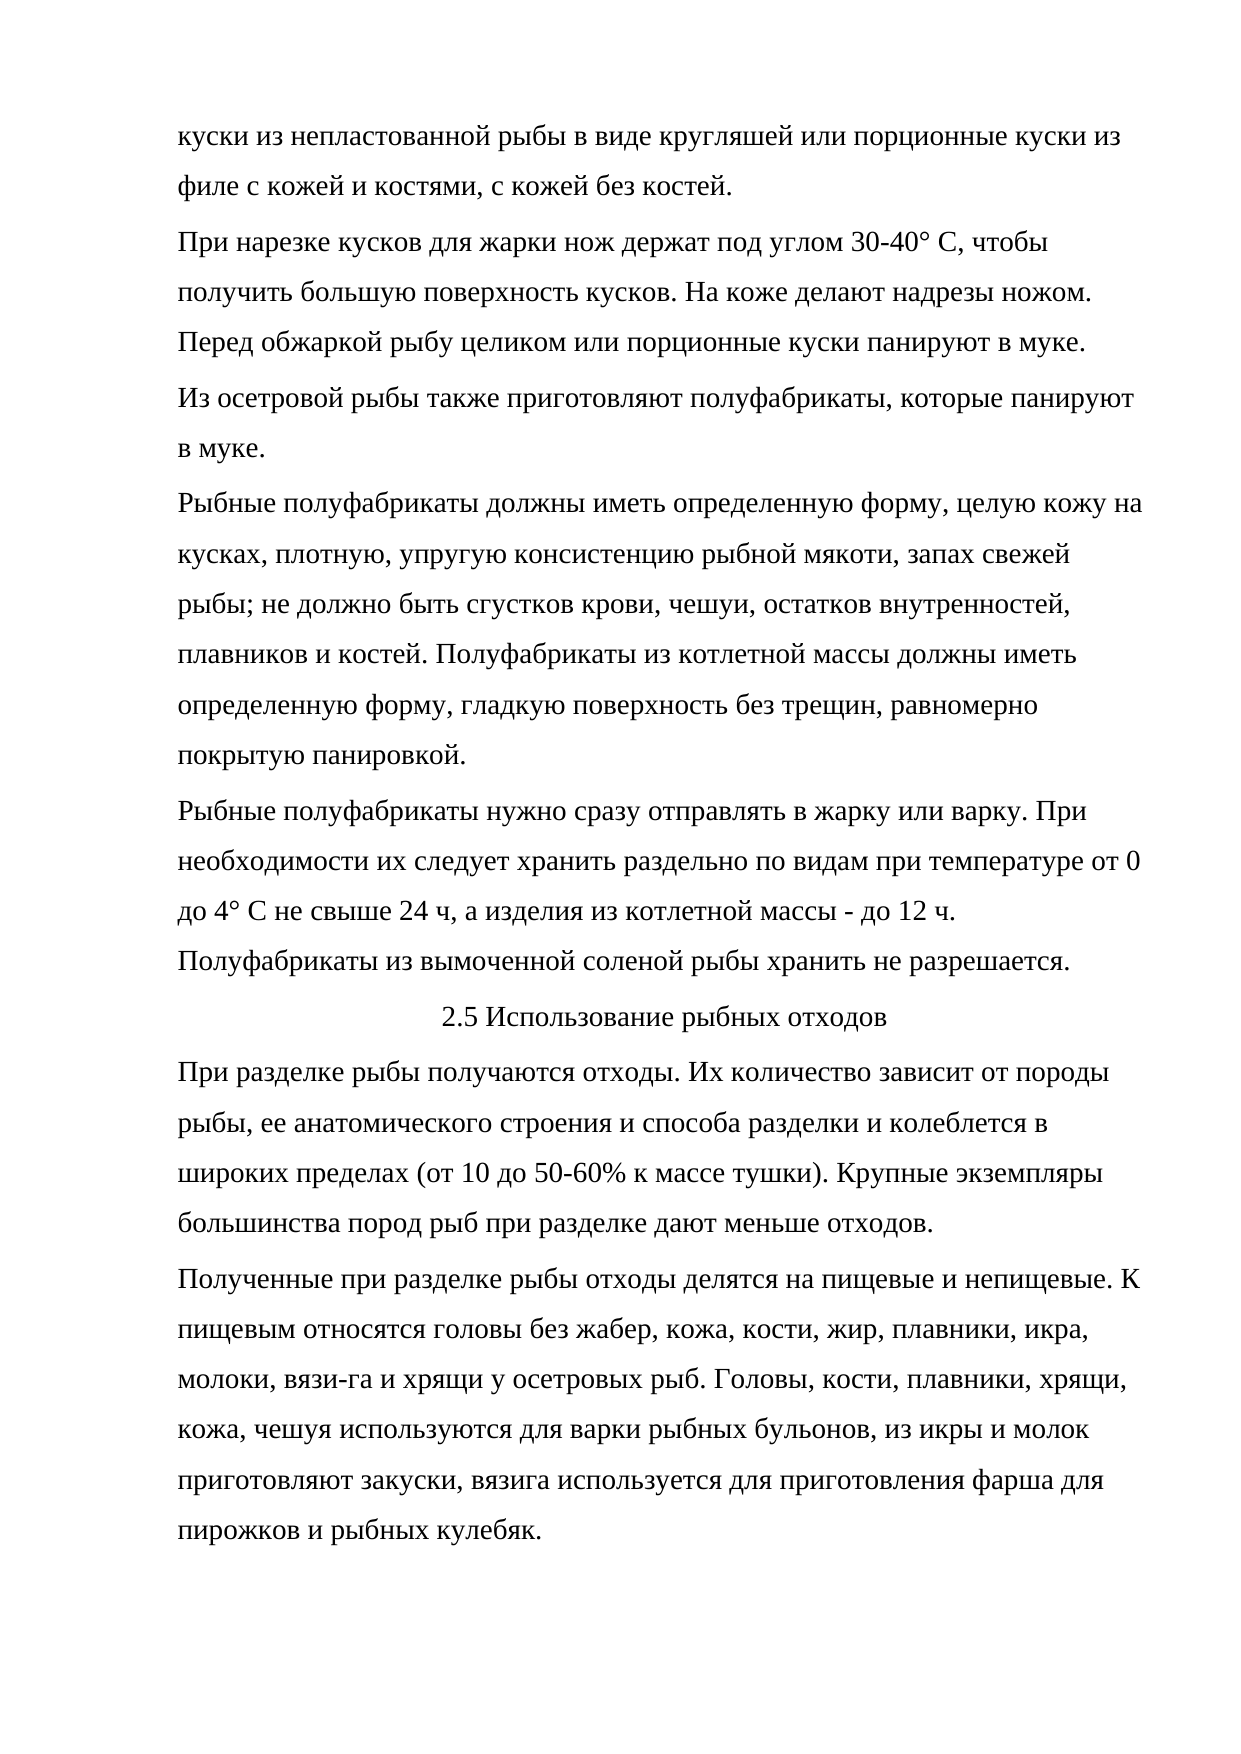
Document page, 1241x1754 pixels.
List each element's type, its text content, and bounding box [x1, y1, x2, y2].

subtitle Из осетровой рыбы также приготовляют полуфабрикаты, которые панируют в муке. [177, 380, 1152, 464]
subtitle 2.5 Использование рыбных отходов [177, 999, 1152, 1032]
subtitle Рыбные полуфабрикаты нужно сразу отправлять в жарку или варку. При необходимости их следует хранить раздельно по видам при температуре от 0 до 4° С не свыше 24 ч, а изделия из котлетной массы - до 12 ч. Полуфабрикаты из вымоченной соленой рыбы хранить не разрешается. [177, 793, 1152, 977]
subtitle Рыбные полуфабрикаты должны иметь определенную форму, целую кожу на кусках, плотную, упругую консистенцию рыбной мякоти, запах свежей рыбы; не должно быть сгустков крови, чешуи, остатков внутренностей, плавников и костей. Полуфабрикаты из котлетной массы должны иметь определенную форму, гладкую поверхность без трещин, равномерно покрытую панировкой. [177, 486, 1152, 771]
subtitle При разделке рыбы получаются отходы. Их количество зависит от породы рыбы, ее анатомического строения и способа разделки и колеблется в широких пределах (от 10 до 50-60% к массе тушки). Крупные экземпляры большинства пород рыб при разделке дают меньше отходов. [177, 1054, 1152, 1239]
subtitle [177, 118, 1152, 202]
subtitle При нарезке кусков для жарки нож держат под углом 30-40° С, чтобы получить большую поверхность кусков. На коже делают надрезы ножом. Перед обжаркой рыбу целиком или порционные куски панируют в муке. [177, 224, 1152, 358]
subtitle Полученные при разделке рыбы отходы делятся на пищевые и непищевые. К пищевым относятся головы без жабер, кожа, кости, жир, плавники, икра, молоки, вязи-га и хрящи у осетровых рыб. Головы, кости, плавники, хрящи, кожа, чешуя используются для варки рыбных бульонов, из икры и молок приготовляют закуски, вязига используется для приготовления фарша для пирожков и рыбных кулебяк. [177, 1261, 1152, 1546]
